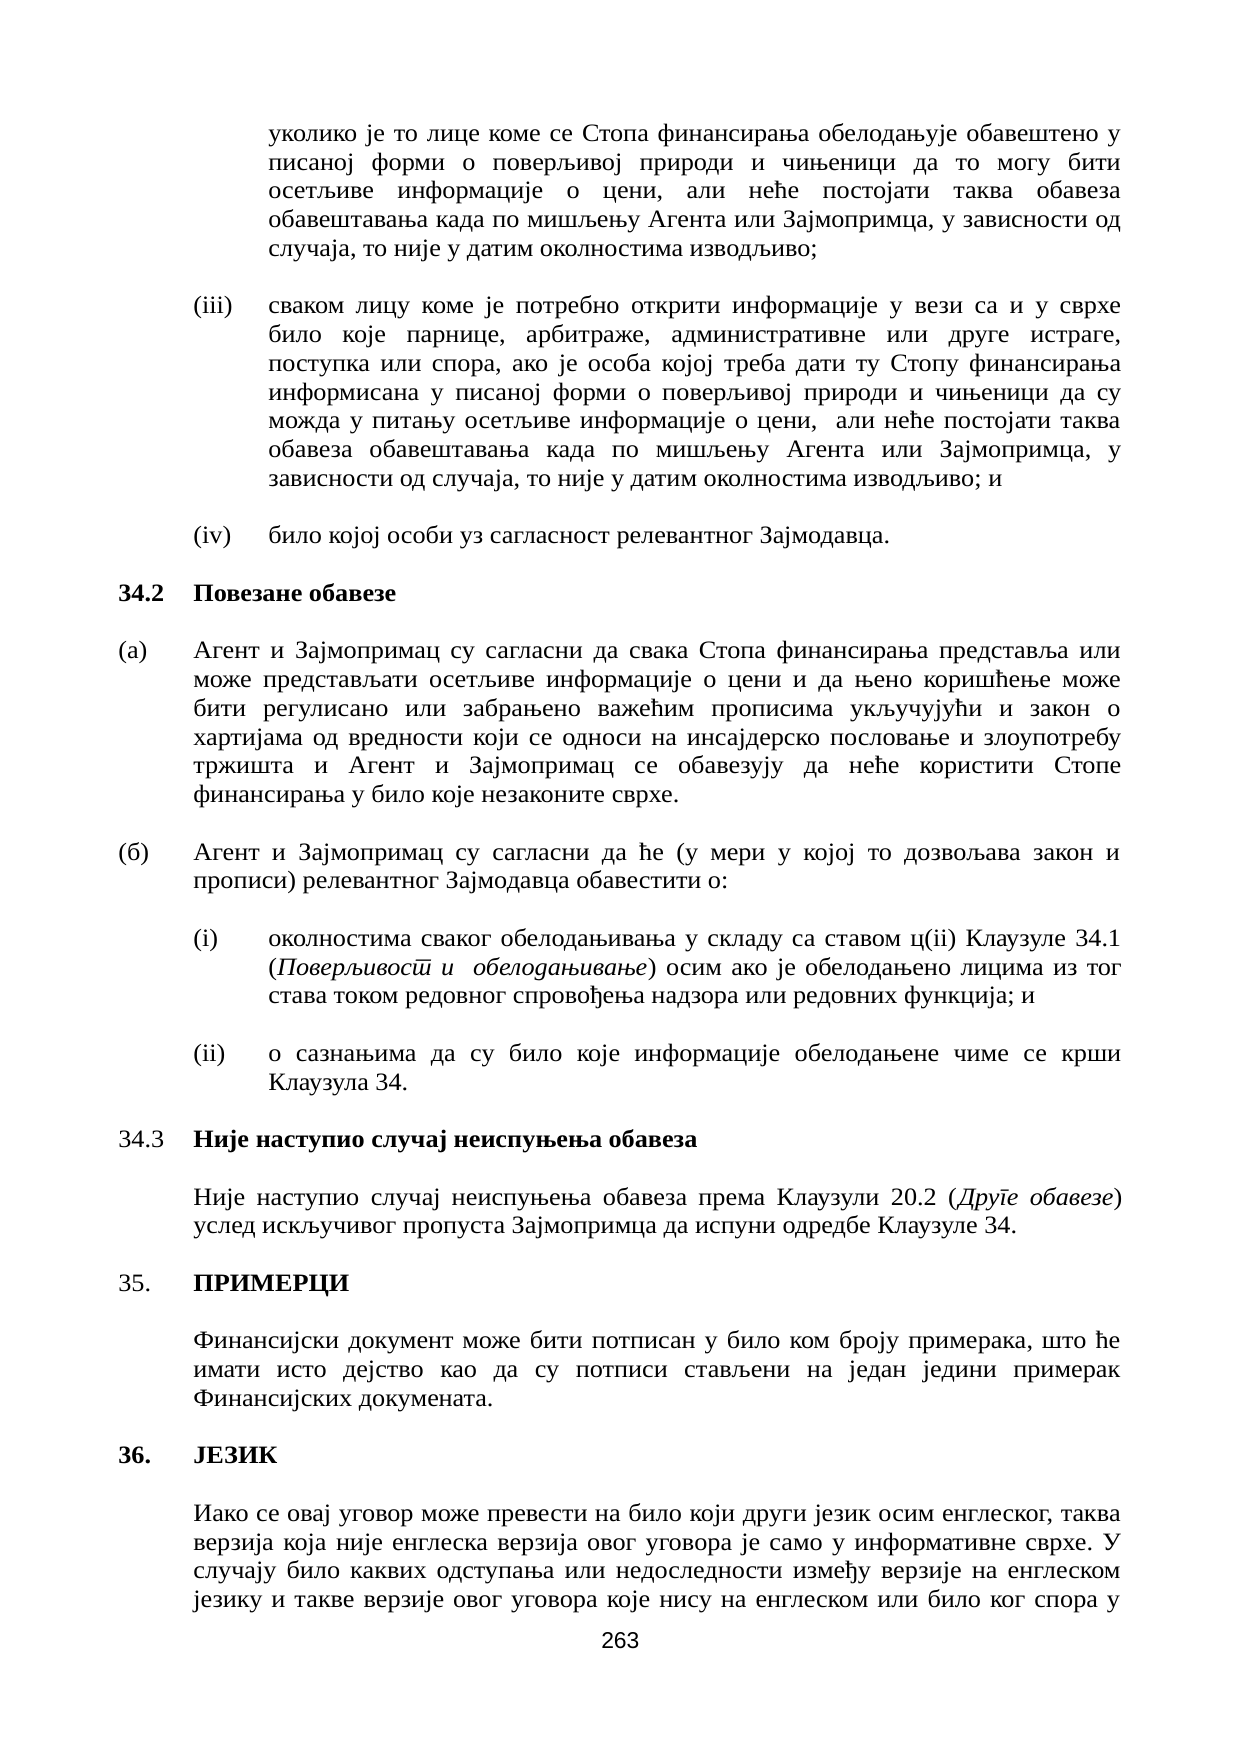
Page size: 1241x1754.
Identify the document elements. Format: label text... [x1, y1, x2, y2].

text Финансијски документ може бити потписан у било ком броју примерака, што ће имати исто дејство као да су потписи стављени на један једини примерак Финансијских докумената. [118, 1326, 1122, 1412]
text 36. ЈЕЗИК [118, 1441, 1122, 1469]
text 34.3 Није наступио случај неиспуњења обавеза [118, 1124, 1122, 1153]
text (iv) било којој особи уз сагласност релевантног Зајмодавца. [193, 521, 1122, 549]
text (a) Агент и Зајмопримац су сагласни да свака Стопа финансирања представља или може представљати осетљиве информације о цени и да њено коришћење може бити регулисано или забрањено важећим прописима укључујући и закон о хартијама од вредности који се односи на инсајдерско пословање и злоупотребу тржишта и Агент и Зајмопримац се обавезују да неће користити Стопе финансирања у било које незаконите сврхе. [118, 636, 1122, 808]
text (ii) о сазнањима да су било које информације обелодањене чиме се крши Клаузула 34. [193, 1038, 1122, 1096]
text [193, 118, 1122, 262]
text Није наступио случај неиспуњења обавеза према Клаузули 20.2 (Друге обавезе) услед искључивог пропуста Зајмопримца да испуни одредбе Клаузуле 34. [118, 1182, 1122, 1239]
text 34.2 Повезане обавезе [118, 578, 1122, 607]
text (i) околностима сваког обелодањивања у складу са ставом ц(ii) Клаузуле 34.1 (Поверљивост и обелодањивање) осим ако је обелодањено лицима из тог става током редовног спровођења надзора или редовних функција; и [193, 923, 1122, 1009]
text 35. ПРИМЕРЦИ [118, 1268, 1122, 1297]
text (iii) сваком лицу коме је потребно открити информације у вези са и у сврхе било које парнице, арбитраже, административне или друге истраге, поступка или спора, ако је особа којој треба дати ту Стопу финансирања информисана у писаној форми о поверљивој природи и чињеници да су можда у питању осетљиве информације о цени, али неће постојати таква обавеза обавештавања када по мишљењу Агента или Зајмопримца, у зависности од случаја, то није у датим околностима изводљиво; и [193, 291, 1122, 492]
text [118, 1498, 1122, 1613]
text (б) Агент и Зајмопримац су сагласни да ће (у мери у којој то дозвољава закон и прописи) релевантног Зајмодавца обавестити о: [118, 837, 1122, 894]
